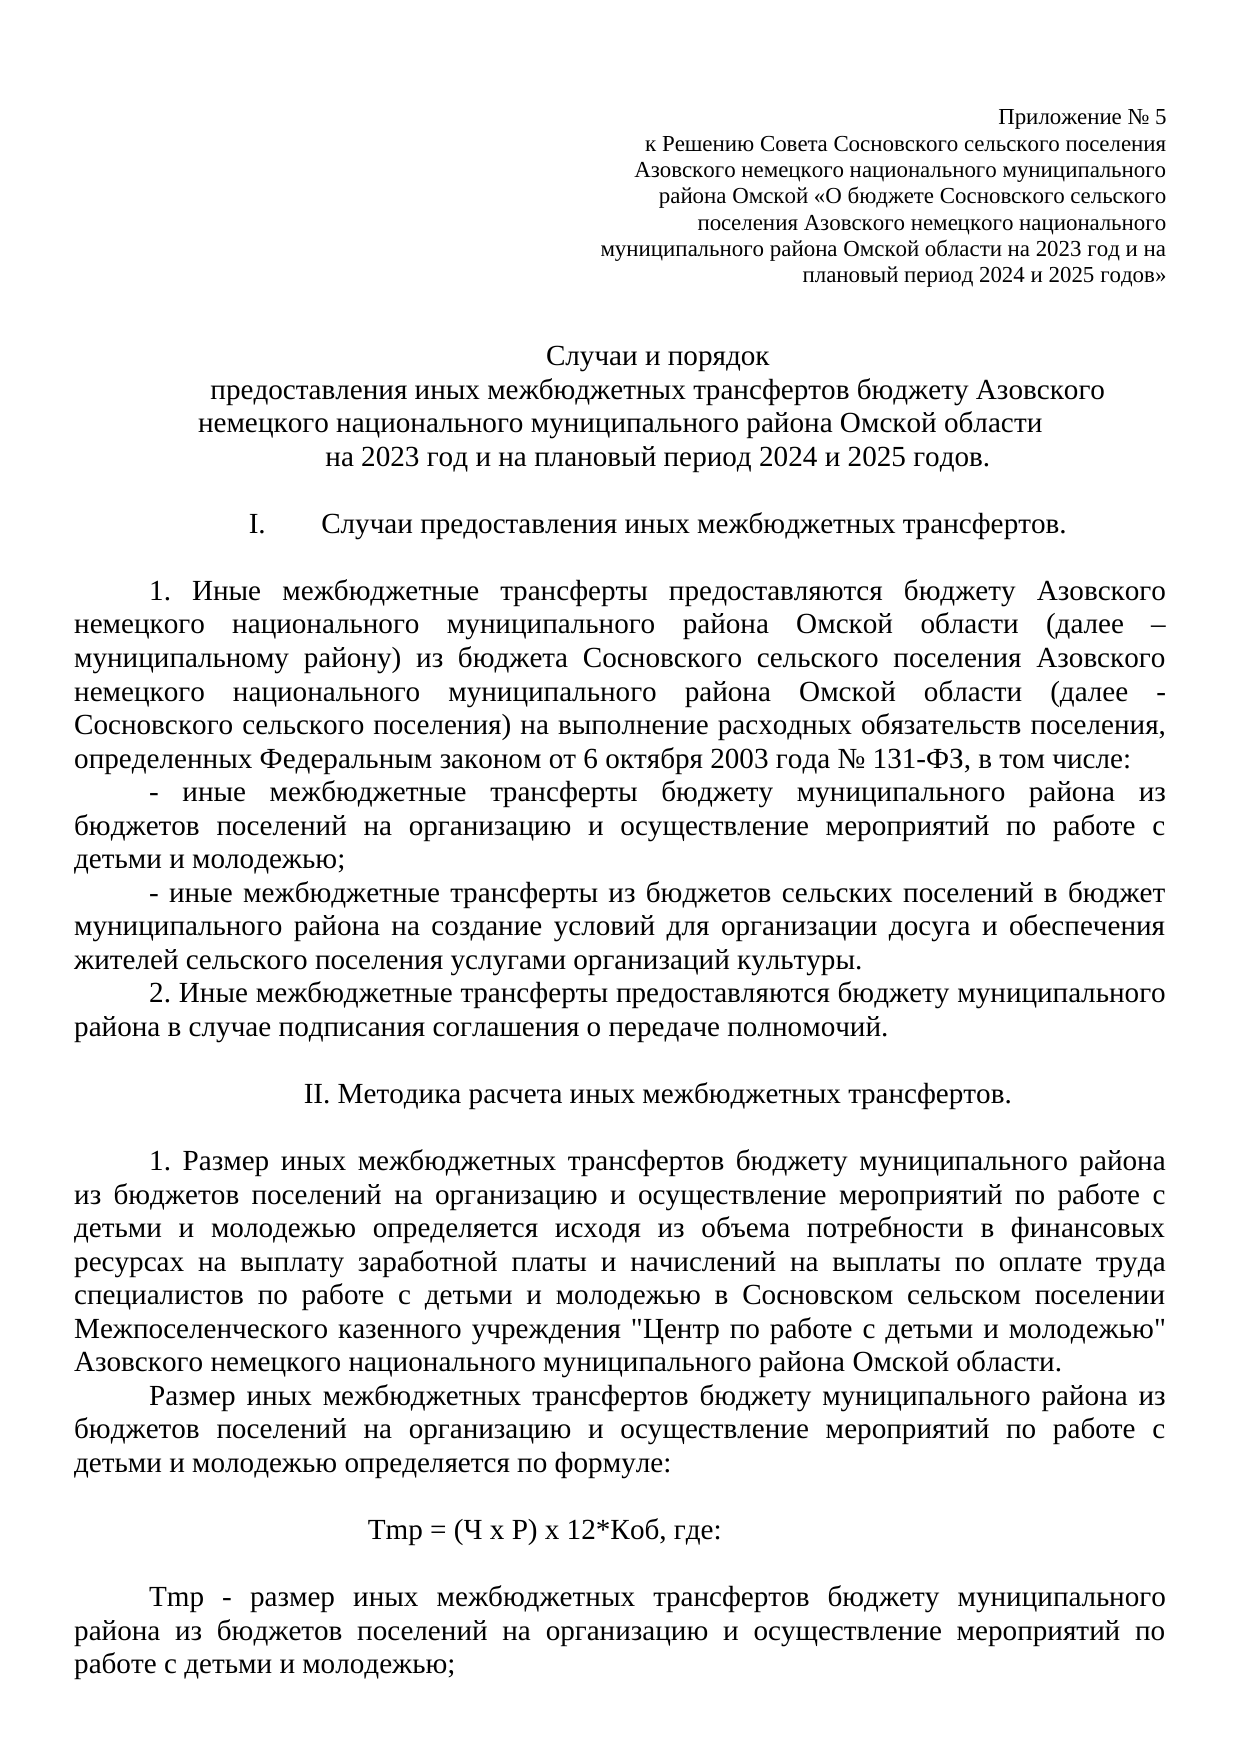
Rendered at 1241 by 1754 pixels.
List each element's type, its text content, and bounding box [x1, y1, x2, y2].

text I. Случаи предоставления иных межбюджетных трансфертов. [74, 506, 1167, 539]
text 2. Иные межбюджетные трансферты предоставляются бюджету муниципального района в случае подписания соглашения о передаче полномочий. [74, 976, 1167, 1043]
text Приложение № 5 [599, 103, 1167, 130]
text на 2023 год и на плановый период 2024 и 2025 годов. [74, 439, 1167, 472]
text Tmp - размер иных межбюджетных трансфертов бюджету муниципального района из бюджетов поселений на организацию и осуществление мероприятий по работе с детьми и молодежью; [74, 1579, 1167, 1680]
text предоставления иных межбюджетных трансфертов бюджету Азовского немецкого национального муниципального района Омской области [74, 372, 1167, 439]
text Случаи и порядок [74, 338, 1167, 372]
text II. Методика расчета иных межбюджетных трансфертов. [74, 1076, 1167, 1110]
text - иные межбюджетные трансферты бюджету муниципального района из бюджетов поселений на организацию и осуществление мероприятий по работе с детьми и молодежью; [74, 774, 1167, 875]
text к Решению Совета Сосновского сельского поселения Азовского немецкого национального муниципального района Омской «О бюджете Сосновского сельского поселения Азовского немецкого национального муниципального района Омской области на 2023 год и на плановый период 2024 и 2025 годов» [599, 130, 1167, 288]
text - иные межбюджетные трансферты из бюджетов сельских поселений в бюджет муниципального района на создание условий для организации досуга и обеспечения жителей сельского поселения услугами организаций культуры. [74, 875, 1167, 976]
text 1. Размер иных межбюджетных трансфертов бюджету муниципального района из бюджетов поселений на организацию и осуществление мероприятий по работе с детьми и молодежью определяется исходя из объема потребности в финансовых ресурсах на выплату заработной платы и начислений на выплаты по оплате труда специалистов по работе с детьми и молодежью в Сосновском сельском поселении Межпоселенческого казенного учреждения "Центр по работе с детьми и молодежью" Азовского немецкого национального муниципального района Омской области. [74, 1143, 1167, 1378]
text Размер иных межбюджетных трансфертов бюджету муниципального района из бюджетов поселений на организацию и осуществление мероприятий по работе с детьми и молодежью определяется по формуле: [74, 1378, 1167, 1479]
text Tmp = (Ч х Р) х 12*Коб, где: [74, 1512, 1167, 1546]
text 1. Иные межбюджетные трансферты предоставляются бюджету Азовского немецкого национального муниципального района Омской области (далее – муниципальному району) из бюджета Сосновского сельского поселения Азовского немецкого национального муниципального района Омской области (далее - Сосновского сельского поселения) на выполнение расходных обязательств поселения, определенных Федеральным законом от 6 октября 2003 года № 131-ФЗ, в том числе: [74, 573, 1167, 774]
